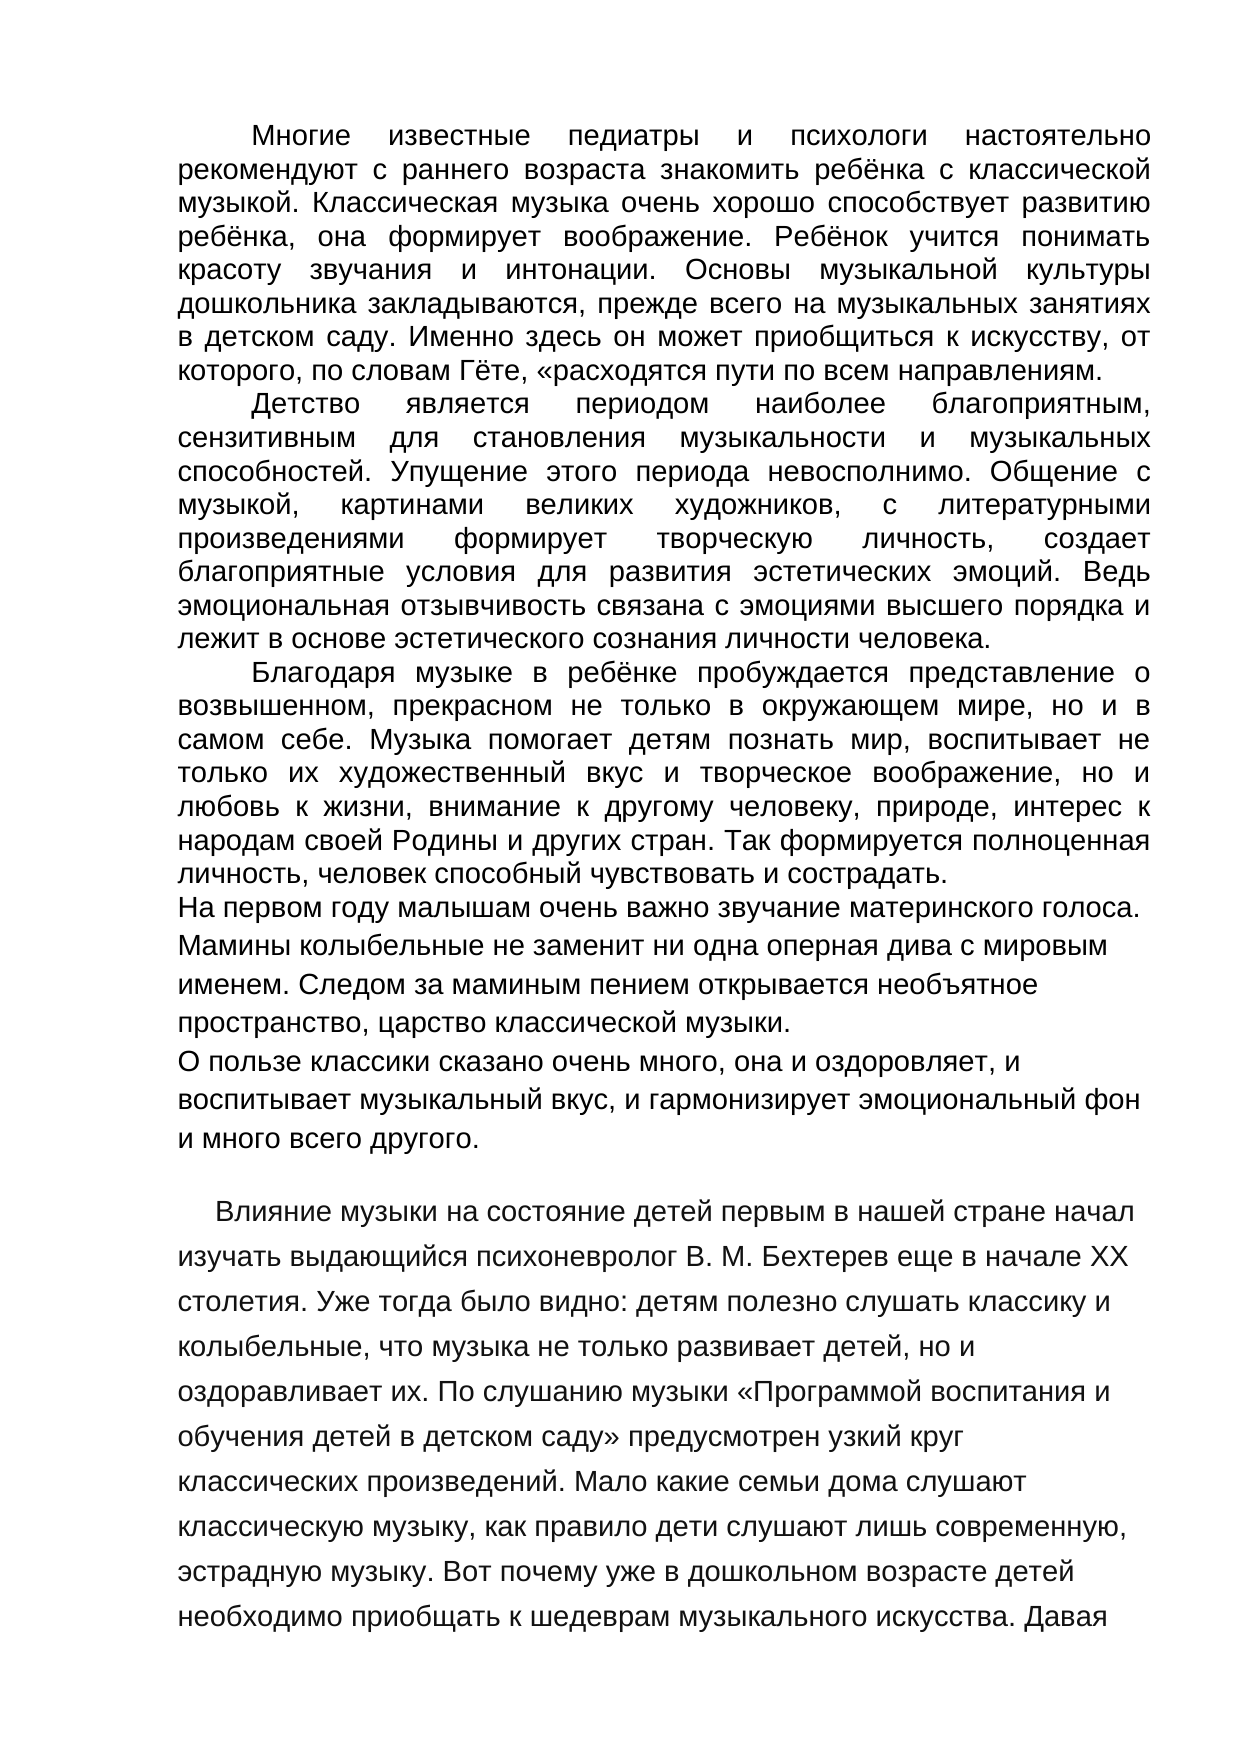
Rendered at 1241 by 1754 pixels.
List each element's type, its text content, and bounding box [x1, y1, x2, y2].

text Детство является периодом наиболее благоприятным, сензитивным для становления музыкальности и музыкальных способностей. Упущение этого периода невосполнимо. Общение с музыкой, картинами великих художников, с литературными произведениями формирует творческую личность, создает благоприятные условия для развития эстетических эмоций. Ведь эмоциональная отзывчивость связана с эмоциями высшего порядка и лежит в основе эстетического сознания личности человека. [177, 386, 1152, 655]
text На первом году малышам очень важно звучание материнского голоса. Мамины колыбельные не заменит ни одна оперная дива с мировым именем. Следом за маминым пением открывается необъятное пространство, царство классической музыки. О пользе классики сказано очень много, она и оздоровляет, и воспитывает музыкальный вкус, и гармонизирует эмоциональный фон и много всего другого. [177, 889, 1152, 1154]
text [177, 1183, 1152, 1633]
text Благодаря музыке в ребёнке пробуждается представление о возвышенном, прекрасном не только в окружающем мире, но и в самом себе. Музыка помогает детям познать мир, воспитывает не только их художественный вкус и творческое воображение, но и любовь к жизни, внимание к другому человеку, природе, интерес к народам своей Родины и других стран. Так формируется полноценная личность, человек способный чувствовать и сострадать. [177, 655, 1152, 889]
text Многие известные педиатры и психологи настоятельно рекомендуют с раннего возраста знакомить ребёнка с классической музыкой. Классическая музыка очень хорошо способствует развитию ребёнка, она формирует воображение. Ребёнок учится понимать красоту звучания и интонации. Основы музыкальной культуры дошкольника закладываются, прежде всего на музыкальных занятиях в детском саду. Именно здесь он может приобщиться к искусству, от которого, по словам Гёте, «расходятся пути по всем направлениям. [177, 118, 1152, 386]
